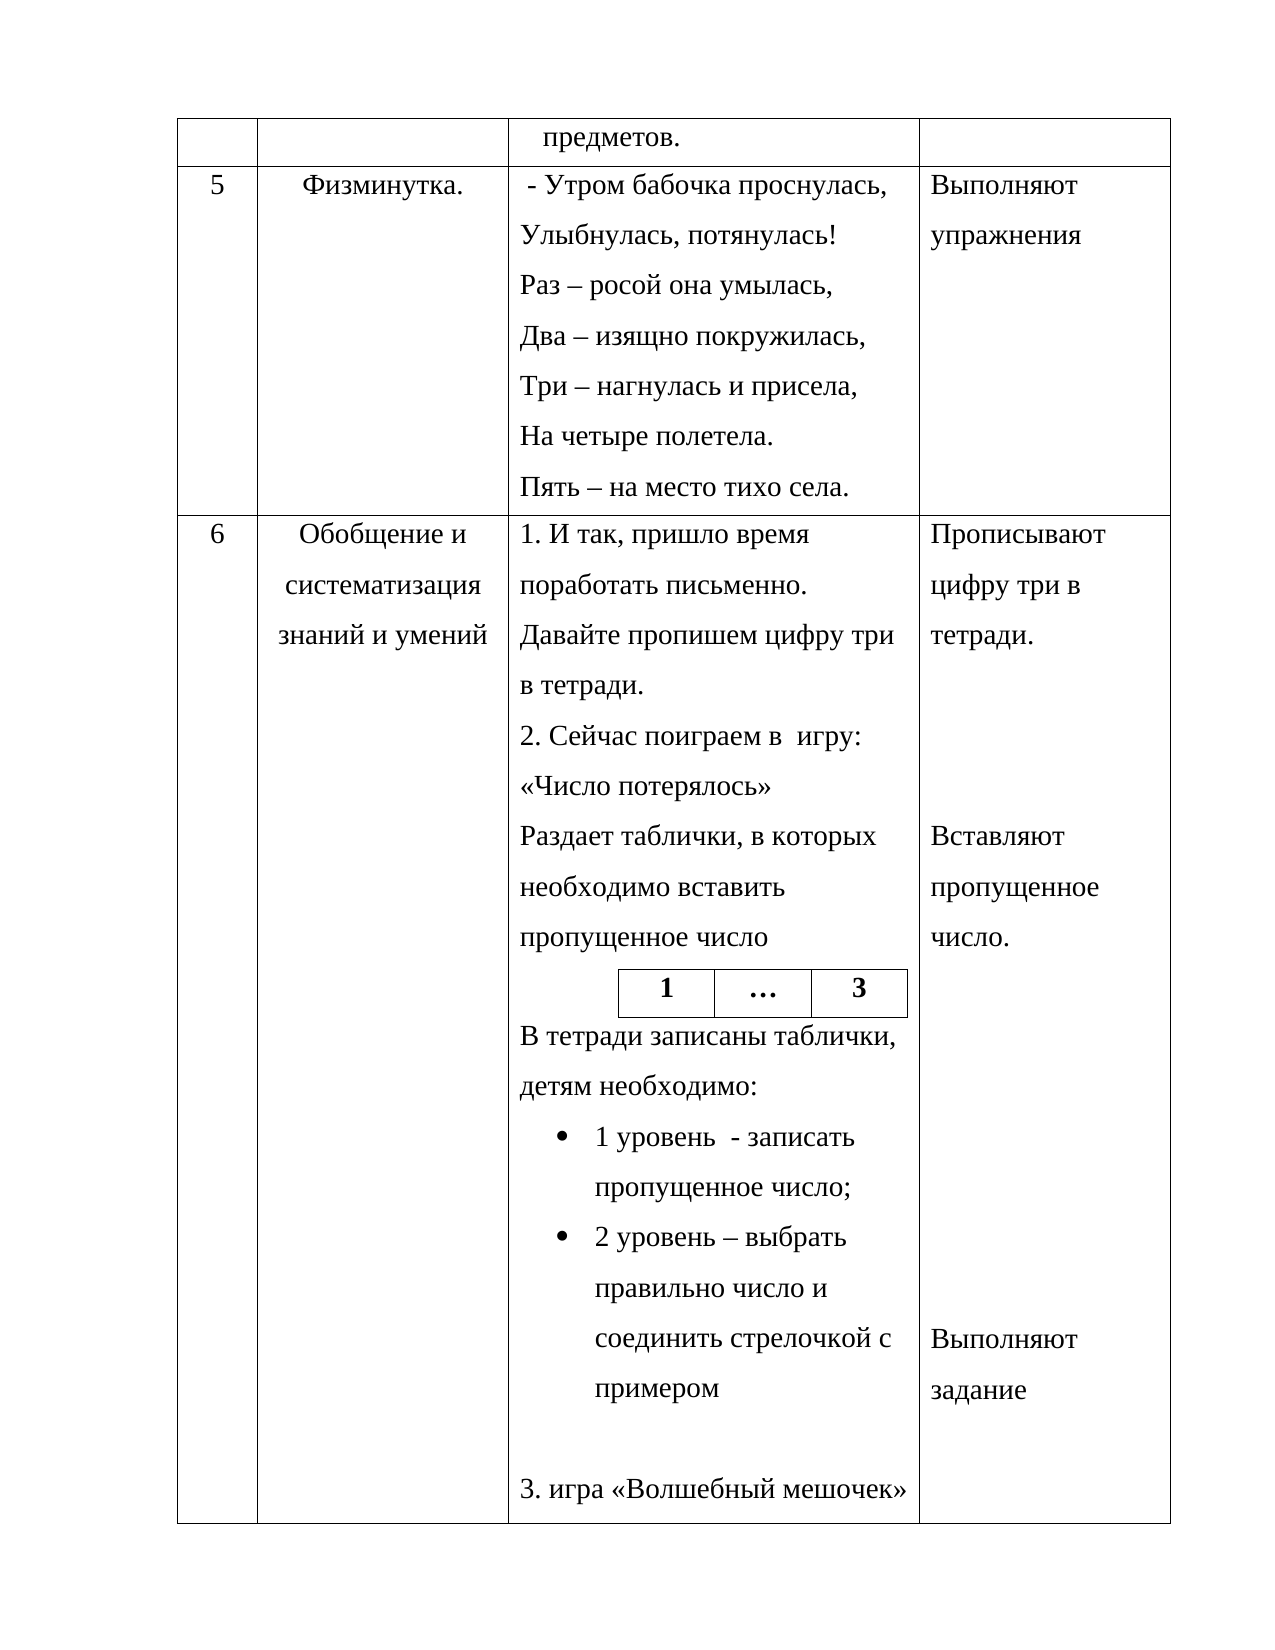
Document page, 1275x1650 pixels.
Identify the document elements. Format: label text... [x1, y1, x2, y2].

table_cell 4 [178, 119, 257, 166]
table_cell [509, 516, 919, 1523]
table_cell Выполняют упражнения [920, 167, 1170, 515]
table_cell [509, 119, 919, 166]
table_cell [258, 516, 508, 1523]
table_cell 6 [178, 516, 257, 1523]
table_cell - Утром бабочка проснулась, Улыбнулась, потянулась! Раз – росой она умылась, Два – изящно покружилась, Три – нагнулась и присела, На четыре полетела. Пять – на место тихо села. [509, 167, 919, 515]
table_cell 5 [178, 167, 257, 515]
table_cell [258, 119, 508, 166]
table_cell Физминутка. [258, 167, 508, 515]
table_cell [920, 516, 1170, 1523]
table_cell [920, 119, 1170, 166]
